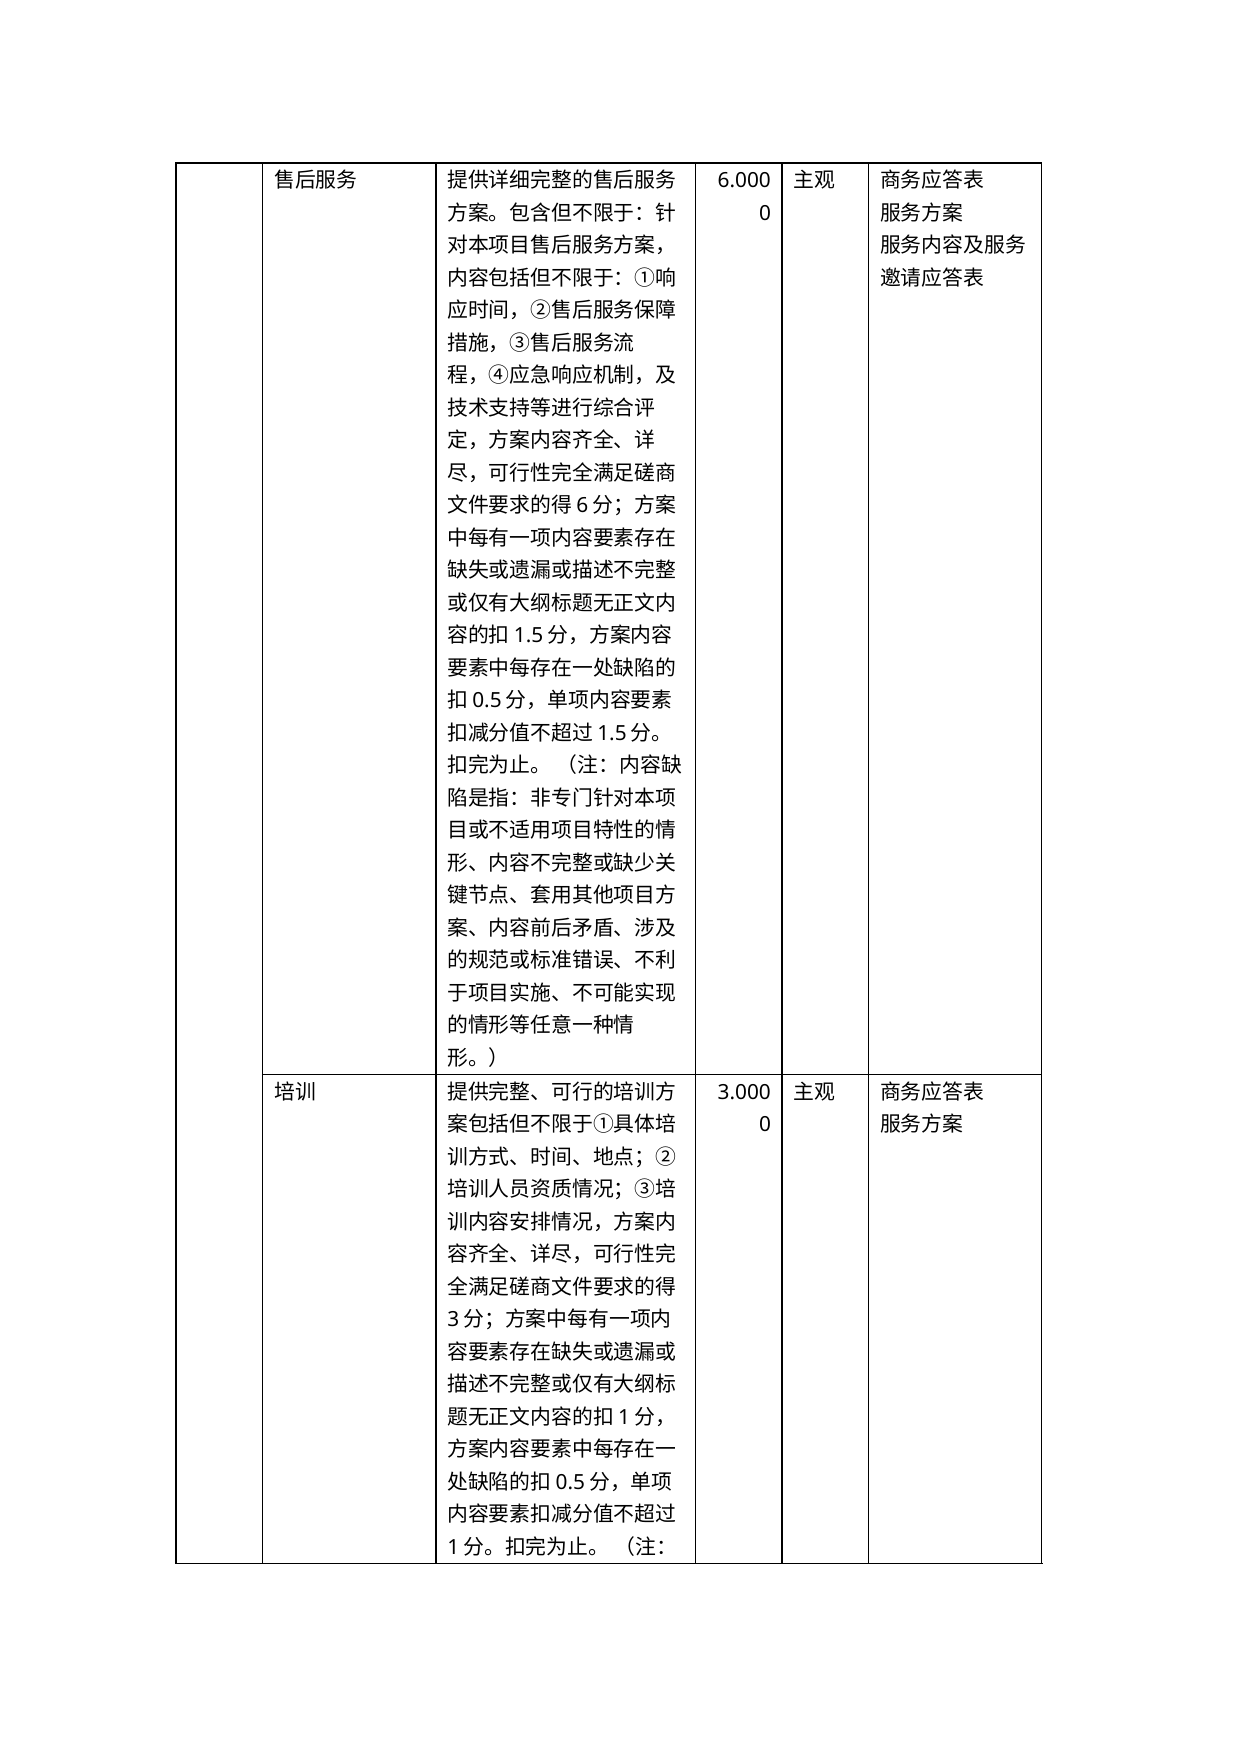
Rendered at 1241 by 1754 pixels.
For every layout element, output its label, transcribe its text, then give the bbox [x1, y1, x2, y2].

table_cell 提供详细完整的售后服务方案。包含但不限于：针对本项目售后服务方案，内容包括但不限于：①响应时间，②售后服务保障措施，③售后服务流程，④应急响应机制，及技术支持等进行综合评定，方案内容齐全、详尽，可行性完全满足磋商文件要求的得6分；方案中每有一项内容要素存在缺失或遗漏或描述不完整或仅有大纲标题无正文内容的扣1.5分，方案内容要素中每存在一处缺陷的扣0.5分，单项内容要素扣减分值不超过1.5分。扣完为止。 （注：内容缺陷是指：非专门针对本项目或不适用项目特性的情形、内容不完整或缺少关键节点、套用其他项目方案、内容前后矛盾、涉及的规范或标准错误、不利于项目实施、不可能实现的情形等任意一种情形。） [437, 164, 695, 1073]
table_cell 商务应答表 服务方案 服务内容及服务邀请应答表 [869, 164, 1041, 1073]
table_cell 6.0000 [696, 164, 781, 1073]
table_cell 商务应答表 服务方案 [869, 1075, 1041, 1563]
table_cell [437, 1075, 695, 1563]
table_cell 3.0000 [696, 1075, 781, 1563]
table_cell 培训 [263, 1075, 435, 1563]
table_cell 主观 [783, 164, 868, 1073]
table_cell 主观 [783, 1075, 868, 1563]
table_cell 售后服务 [263, 164, 435, 1073]
